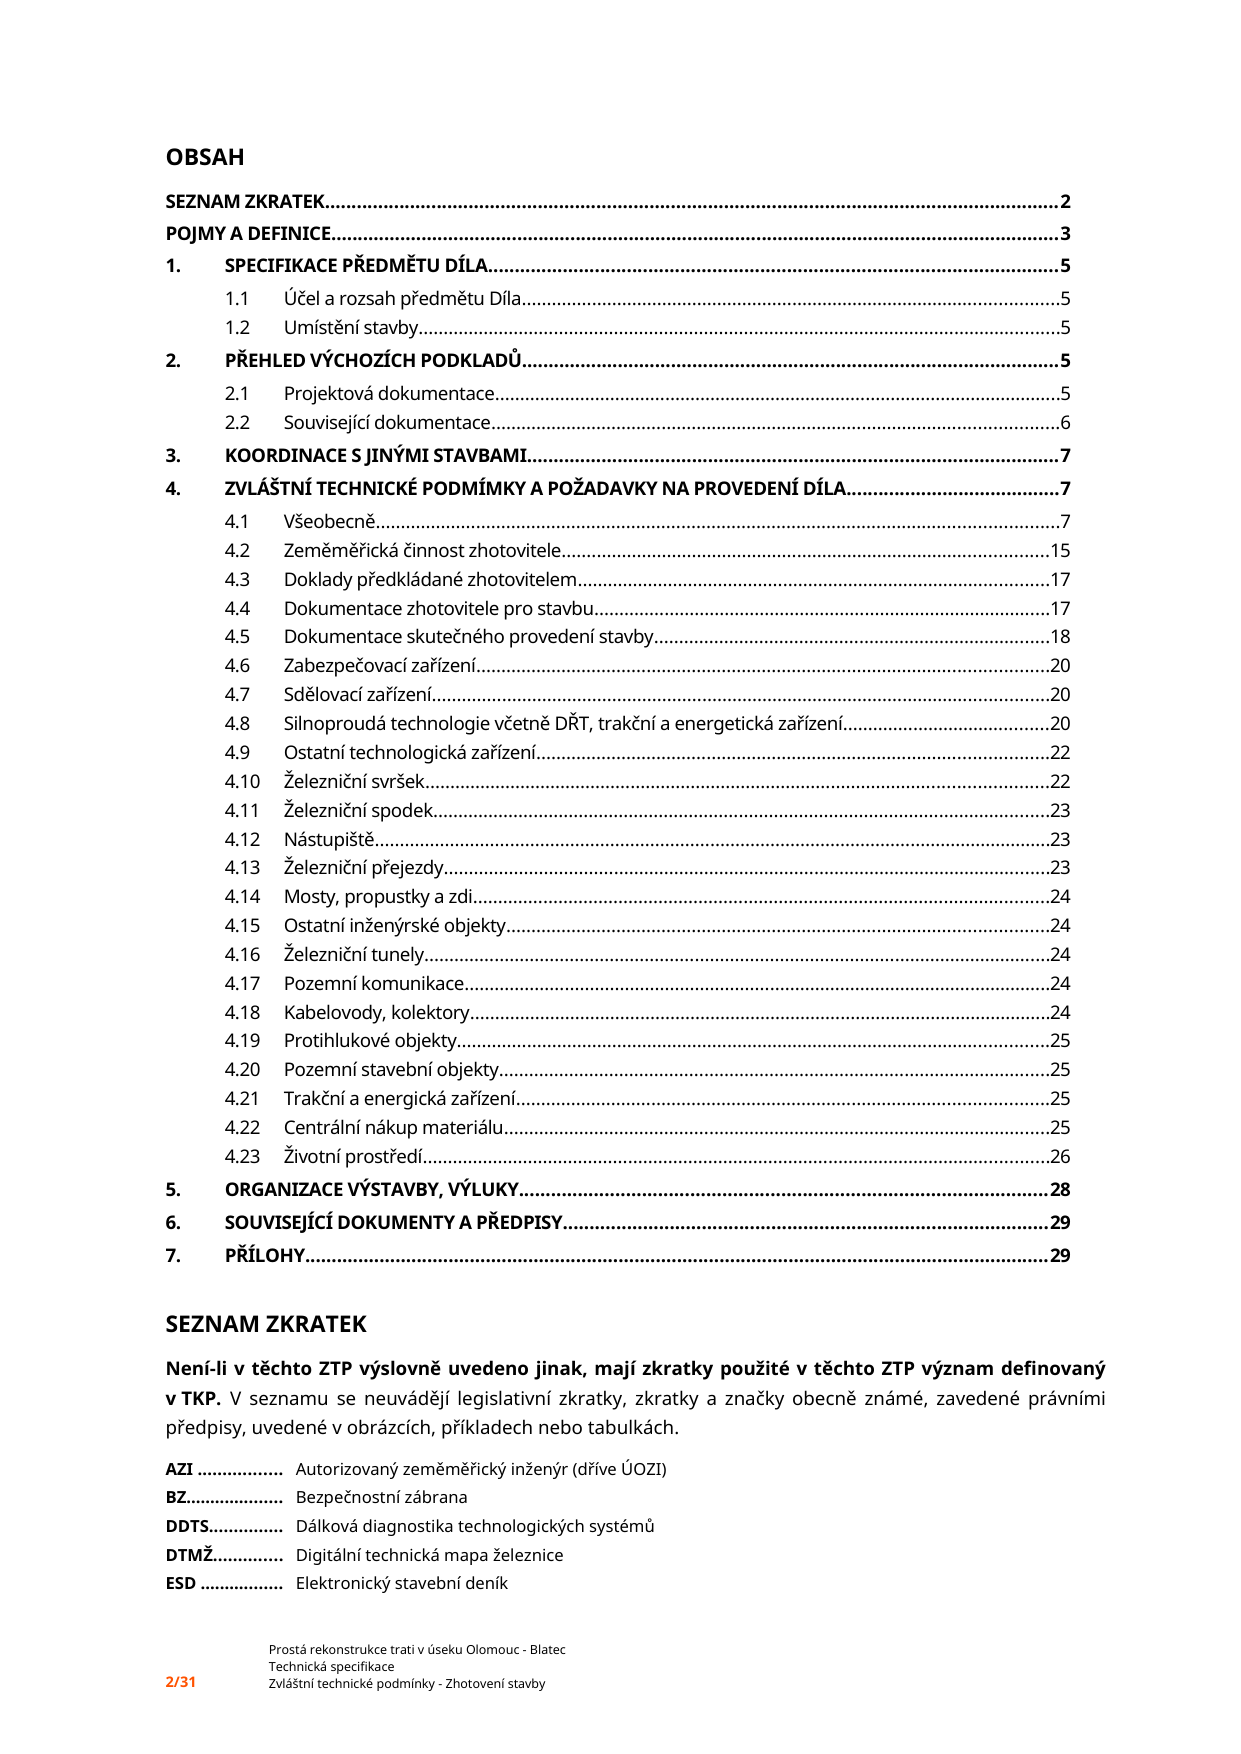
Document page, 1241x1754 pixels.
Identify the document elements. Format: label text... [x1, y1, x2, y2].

table_cell Bezpečnostní zábrana [296, 1483, 1072, 1512]
text 4.1 Všeobecně 7 [224, 508, 1107, 534]
text 4.17 Pozemní komunikace 24 [224, 970, 1107, 996]
text 1.1 Účel a rozsah předmětu Díla 5 [224, 286, 1107, 311]
text 4.3 Doklady předkládané zhotovitelem 17 [224, 566, 1107, 592]
table_header Autorizovaný zeměměřický inženýr (dříve ÚOZI) [296, 1455, 1072, 1483]
text 2. PŘEHLED VÝCHOZÍCH PODKLADŮ 5 [165, 347, 1078, 373]
text Pojmy a definice 3 [165, 220, 1078, 246]
text 2.1 Projektová dokumentace 5 [224, 381, 1107, 406]
text 4.5 Dokumentace skutečného provedení stavby 18 [224, 624, 1107, 649]
text 4.22 Centrální nákup materiálu 25 [224, 1114, 1107, 1140]
text 5. ORGANIZACE VÝSTAVBY, VÝLUKY 28 [165, 1176, 1078, 1202]
text 4.10 Železniční svršek 22 [224, 768, 1107, 794]
text 4.23 Životní prostředí 26 [224, 1143, 1107, 1169]
text 4.2 Zeměměřická činnost zhotovitele 15 [224, 537, 1107, 563]
text 4.19 Protihlukové objekty 25 [224, 1028, 1107, 1053]
text 4.14 Mosty, propustky a zdi 24 [224, 883, 1107, 909]
table_cell DDTS [165, 1512, 296, 1540]
text SEZNAM ZKRATEK 2 [165, 188, 1078, 214]
text 1.2 Umístění stavby 5 [224, 314, 1107, 340]
text 4.4 Dokumentace zhotovitele pro stavbu 17 [224, 595, 1107, 621]
text 4.8 Silnoproudá technologie včetně DŘT, trakční a energetická zařízení 20 [224, 710, 1107, 736]
text Není-li v těchto ZTP výslovně uvedeno jinak, mají zkratky použité v těchto ZTP význam definovaný v TKP. V seznamu se neuvádějí legislativní zkratky, zkratky a značky obecně známé, zavedené právními předpisy, uvedené v obrázcích, příkladech nebo tabulkách. [165, 1355, 1107, 1439]
text 4.18 Kabelovody, kolektory 24 [224, 999, 1107, 1024]
text 4.6 Zabezpečovací zařízení 20 [224, 653, 1107, 678]
table_cell Digitální technická mapa železnice [296, 1540, 1072, 1569]
table_cell BZ [165, 1483, 296, 1512]
table_cell DTMŽ [165, 1540, 296, 1569]
text 2.2 Související dokumentace 6 [224, 409, 1107, 435]
text 3. KOORDINACE S JINÝMI STAVBAMI 7 [165, 442, 1078, 468]
text 4.20 Pozemní stavební objekty 25 [224, 1057, 1107, 1082]
table_cell ESD [165, 1569, 296, 1597]
text 7. PŘÍLOHY 29 [165, 1242, 1078, 1268]
table_header AZI [165, 1455, 296, 1483]
text 4.9 Ostatní technologická zařízení 22 [224, 739, 1107, 765]
text 4. Zvláštní TECHNICKÉ podmímky a požadavky na PROVEDENÍ DÍLA 7 [165, 475, 1078, 501]
text 4.7 Sdělovací zařízení 20 [224, 682, 1107, 707]
text 4.12 Nástupiště 23 [224, 826, 1107, 851]
table_cell Dálková diagnostika technologických systémů [296, 1512, 1072, 1540]
text 4.11 Železniční spodek 23 [224, 797, 1107, 822]
table_cell Elektronický stavební deník [296, 1569, 1072, 1597]
text 4.21 Trakční a energická zařízení 25 [224, 1086, 1107, 1111]
text SEZNAM ZKRATEK [165, 1308, 1107, 1339]
text 6. SOUVISEJÍCÍ DOKUMENTY A PŘEDPISY 29 [165, 1209, 1078, 1235]
text 1. SPECIFIKACE PŘEDMĚTU DÍLA 5 [165, 253, 1078, 278]
text 4.13 Železniční přejezdy 23 [224, 855, 1107, 880]
text Obsah [165, 141, 1107, 173]
text 4.16 Železniční tunely 24 [224, 941, 1107, 967]
text 4.15 Ostatní inženýrské objekty 24 [224, 912, 1107, 938]
